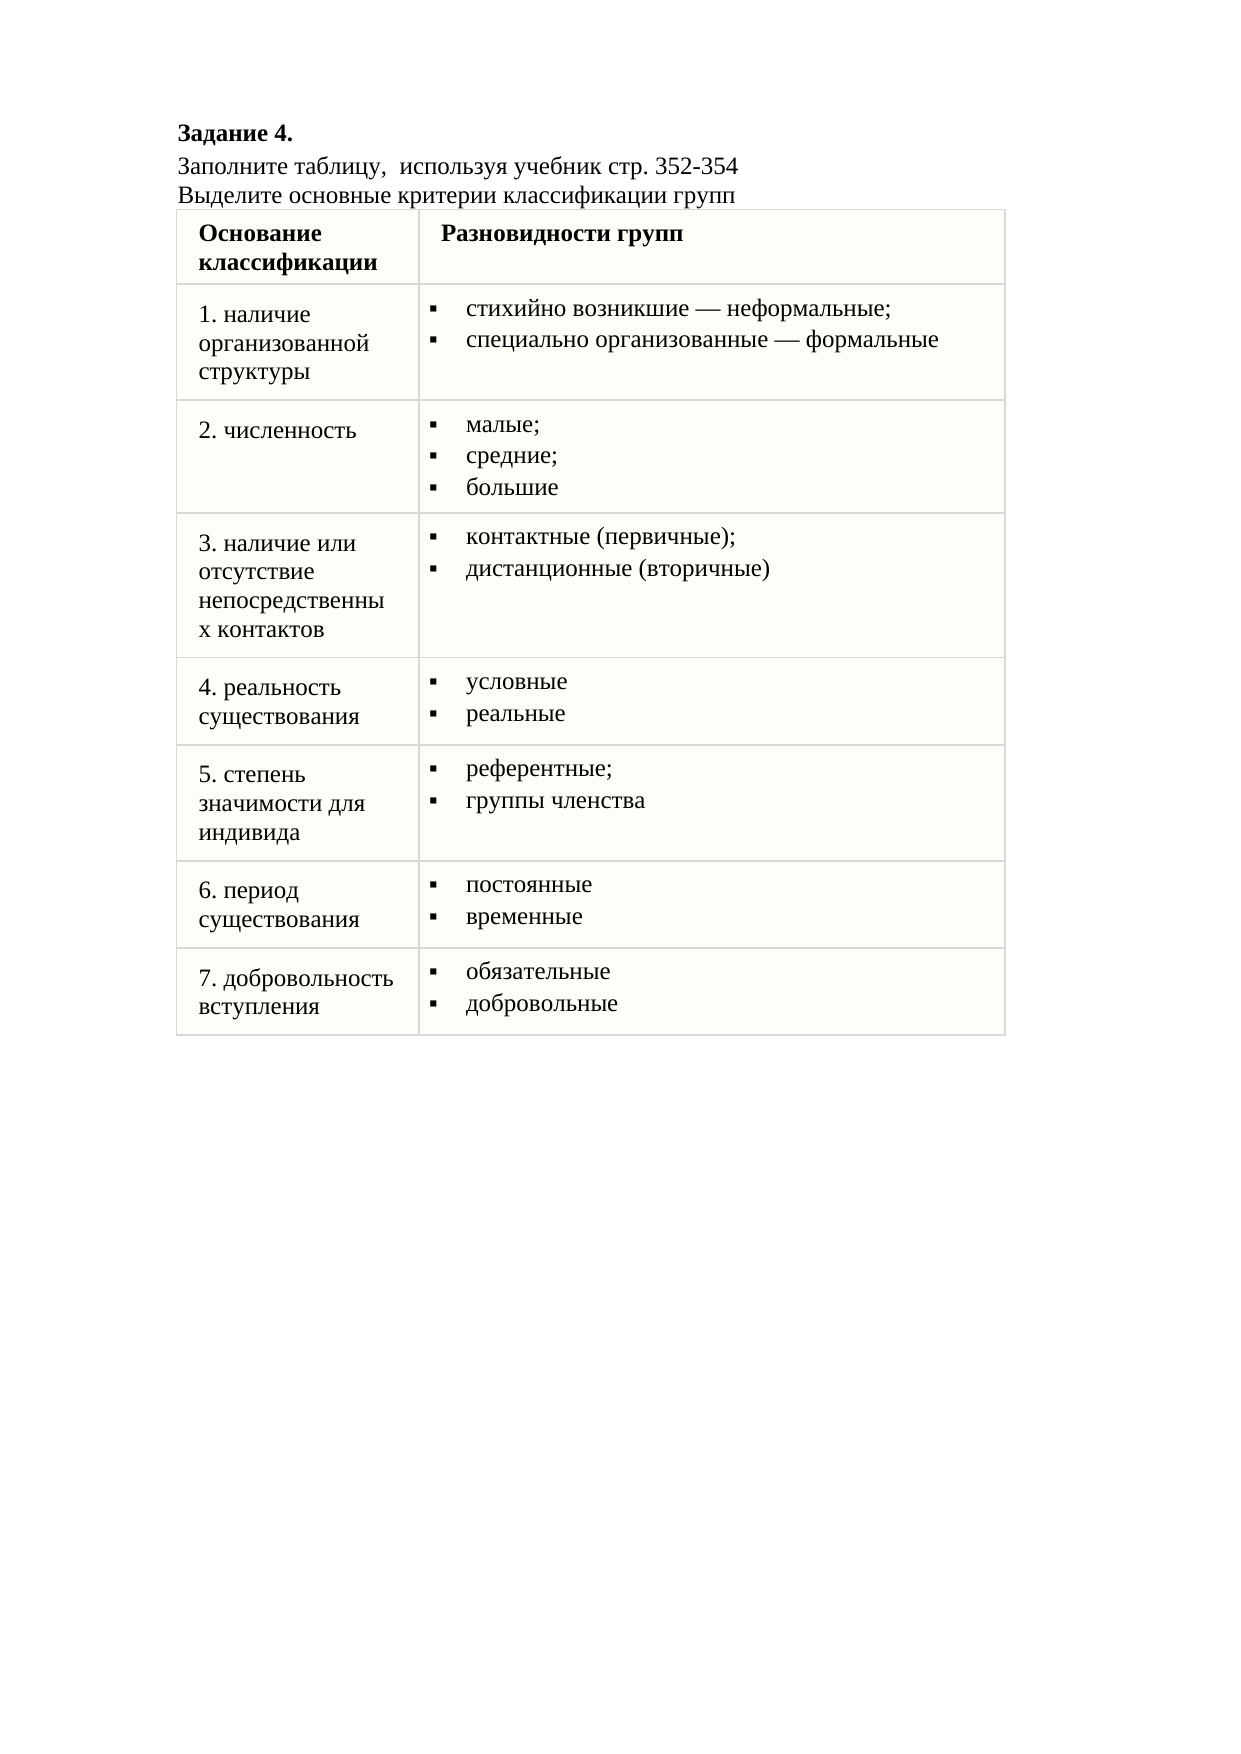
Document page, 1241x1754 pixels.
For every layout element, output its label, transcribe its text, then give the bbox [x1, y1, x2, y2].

table_cell 3. наличие или отсутствие непосредственных контактов [177, 514, 418, 657]
table_cell условные реальные [420, 658, 1004, 744]
table_cell референтные; группы членства [420, 746, 1004, 860]
table_header Основание классификации [177, 210, 418, 283]
text Заполните таблицу, используя учебник стр. 352-354 [177, 151, 1152, 180]
table_cell 5. степень значимости для индивида [177, 746, 418, 860]
table_cell 1. наличие организованной структуры [177, 285, 418, 399]
table_cell 2. численность [177, 401, 418, 512]
table_cell малые; средние; большие [420, 401, 1004, 512]
table_cell постоянные временные [420, 862, 1004, 947]
table_cell 6. период существования [177, 862, 418, 947]
table_header Разновидности групп [420, 210, 1004, 283]
text Задание 4. [177, 118, 1152, 147]
table_cell 7. добровольность вступления [177, 949, 418, 1034]
table_cell 4. реальность существования [177, 658, 418, 744]
table_cell контактные (первичные); дистанционные (вторичные) [420, 514, 1004, 657]
text Выделите основные критерии классификации групп [177, 180, 1152, 209]
table_cell обязательные добровольные [420, 949, 1004, 1034]
table_cell стихийно возникшие — неформальные; специально организованные — формальные [420, 285, 1004, 399]
